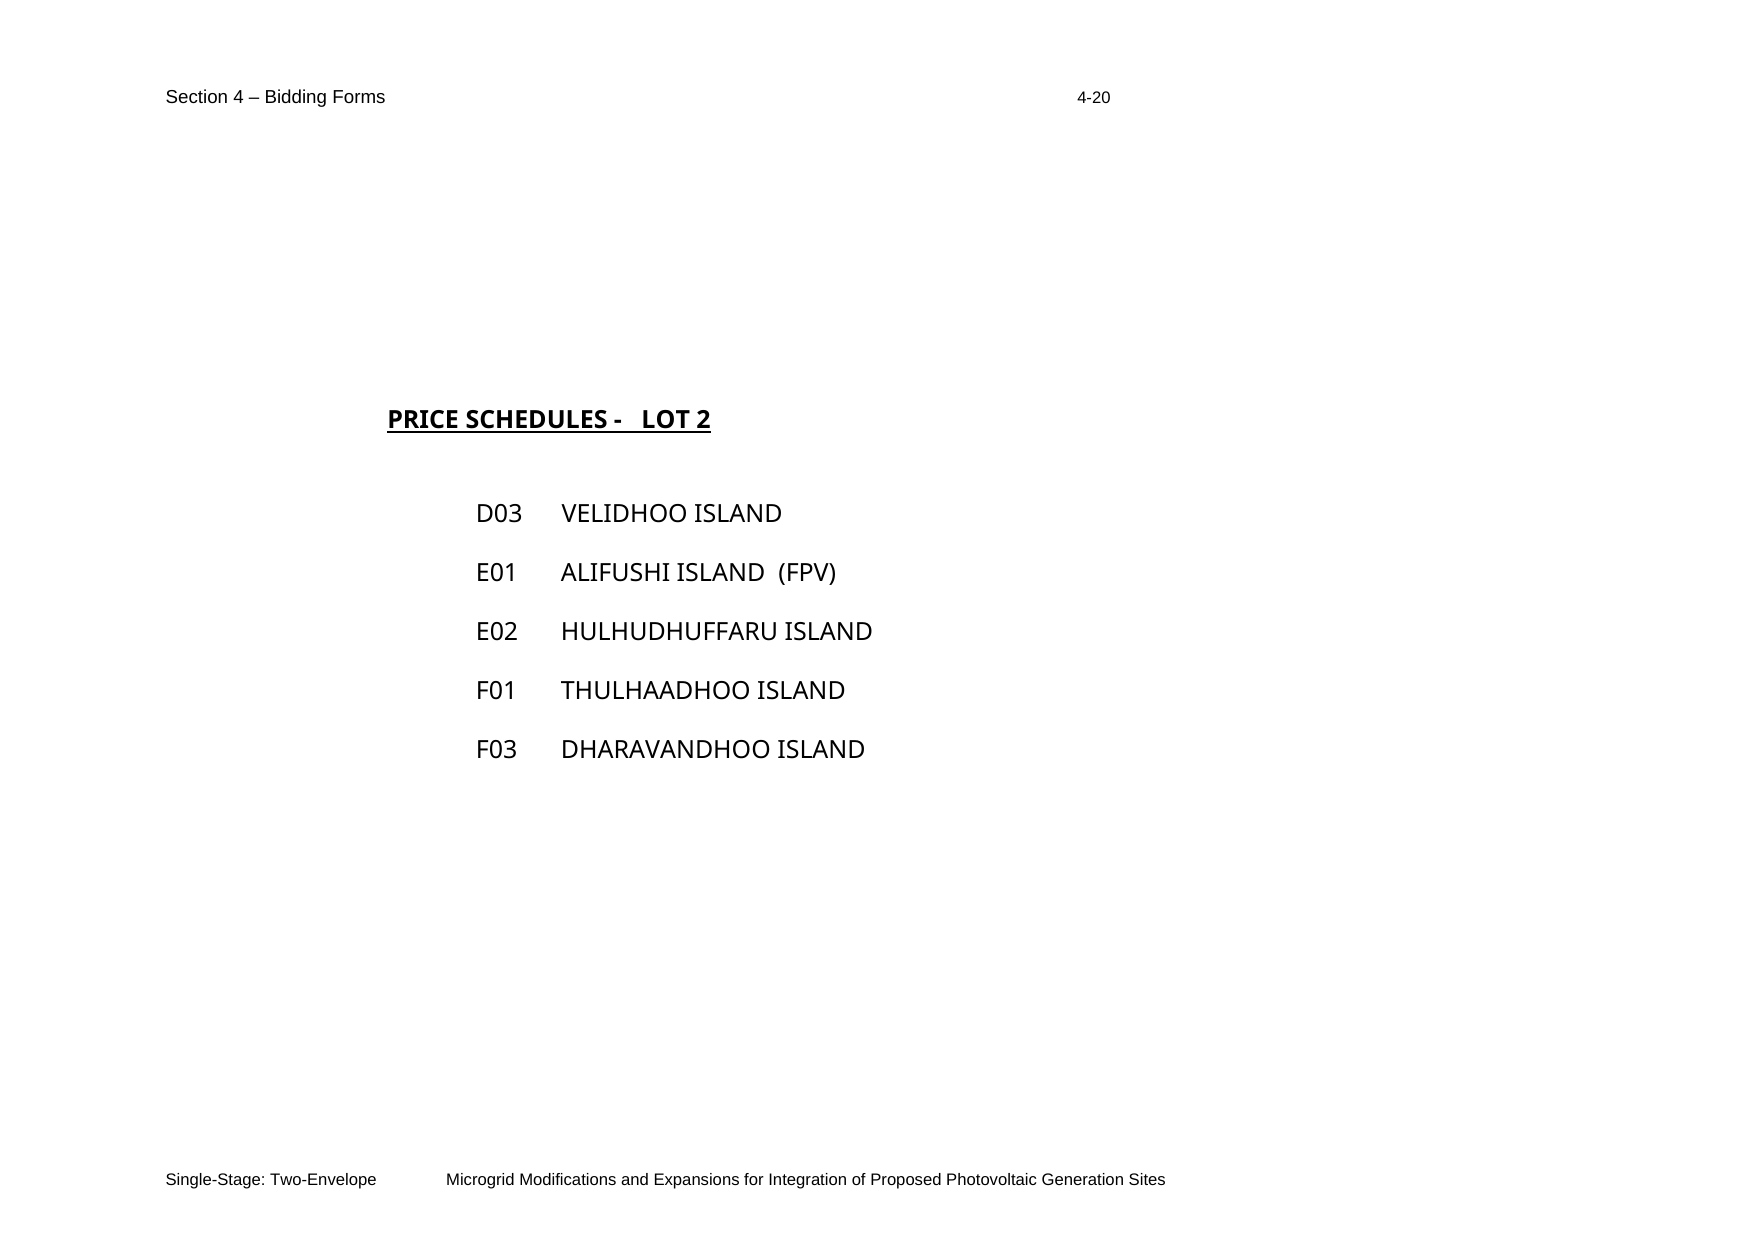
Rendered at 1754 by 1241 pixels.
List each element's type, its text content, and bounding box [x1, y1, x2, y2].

text E02 HULHUDHUFFARU ISLAND [476, 613, 1636, 647]
text E01 ALIFUSHI ISLAND (FPV) [476, 554, 1636, 588]
text PRICE SCHEDULES - LOT 2 [313, 402, 1636, 436]
text D03 VELIDHOO ISLAND [476, 495, 1636, 529]
text F03 DHARAVANDHOO ISLAND [476, 731, 1636, 766]
text F01 THULHAADHOO ISLAND [476, 672, 1636, 706]
